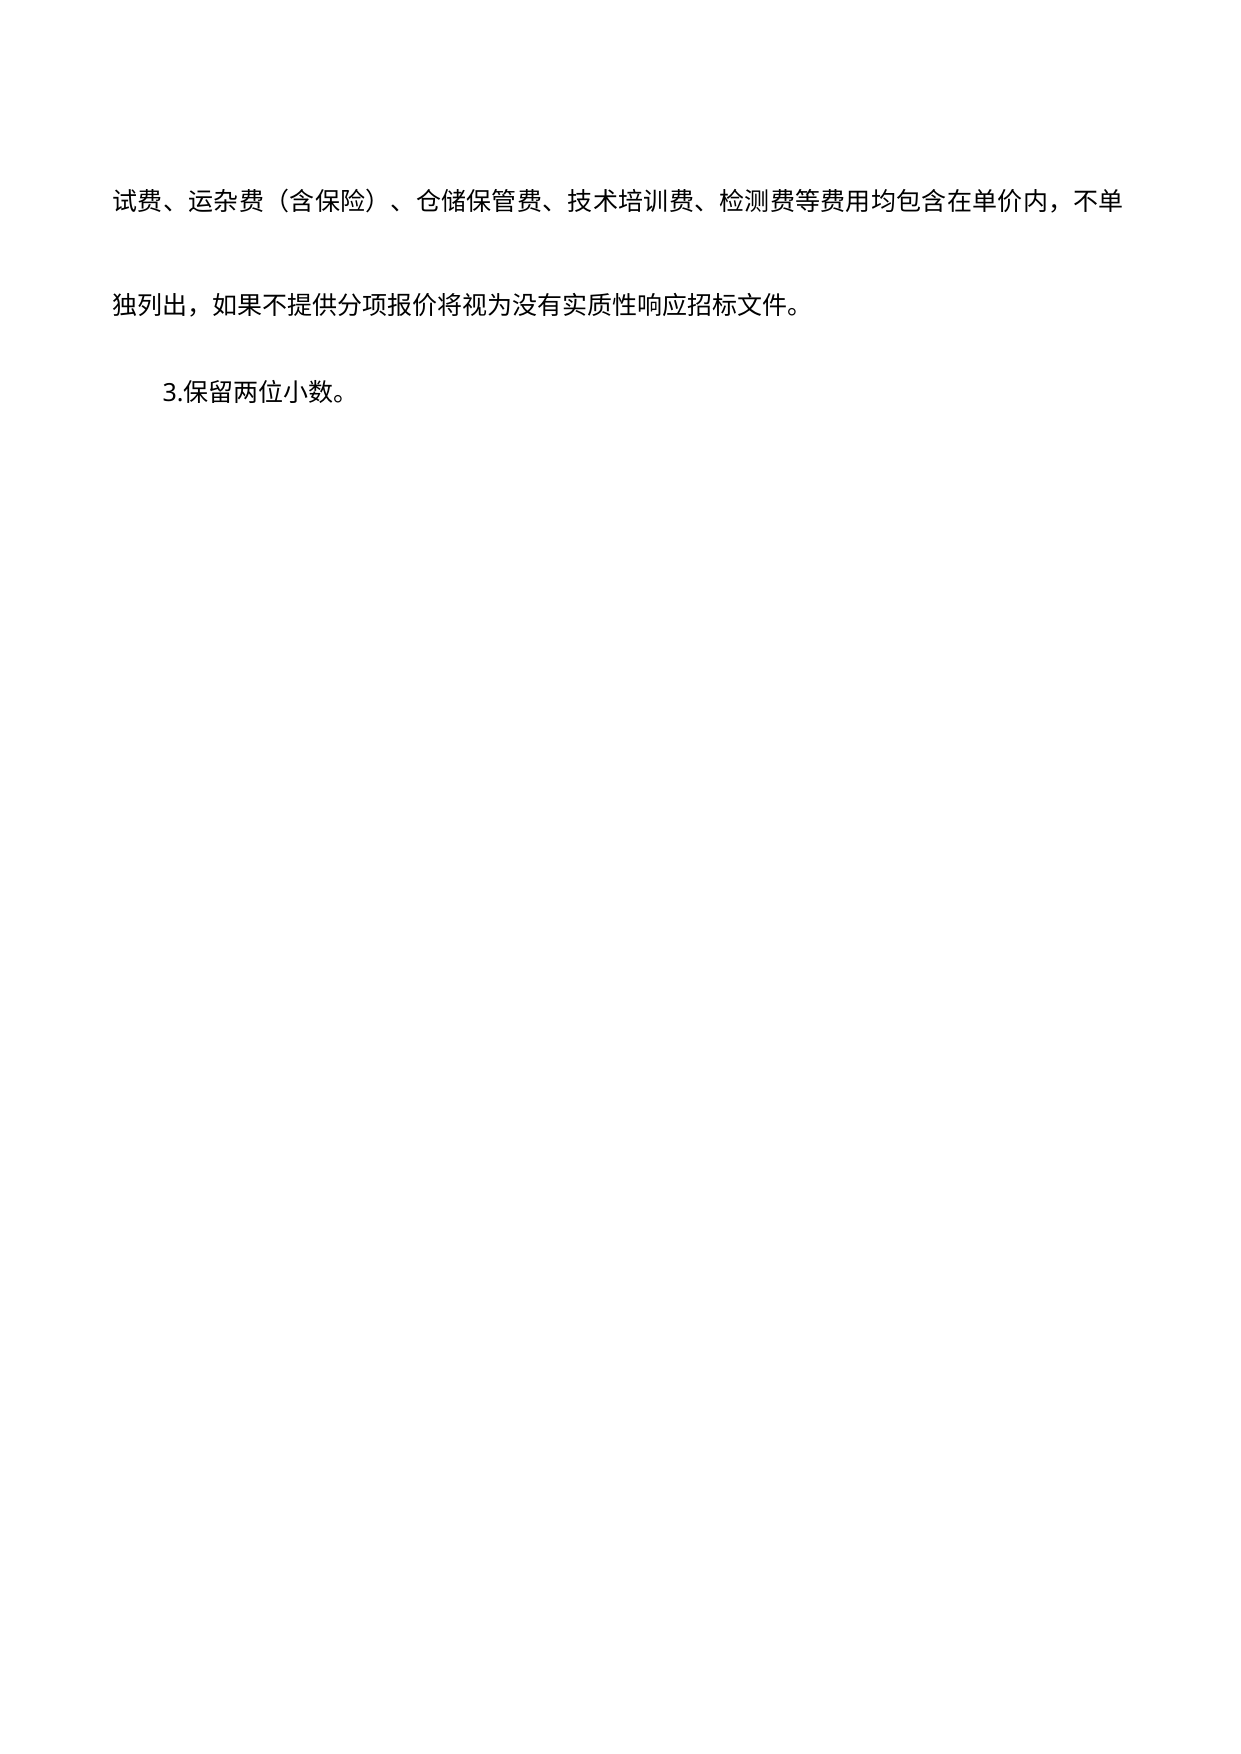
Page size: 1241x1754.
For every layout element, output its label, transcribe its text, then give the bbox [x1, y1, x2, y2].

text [112, 165, 1128, 338]
text 3.保留两位小数。 [112, 356, 1128, 426]
